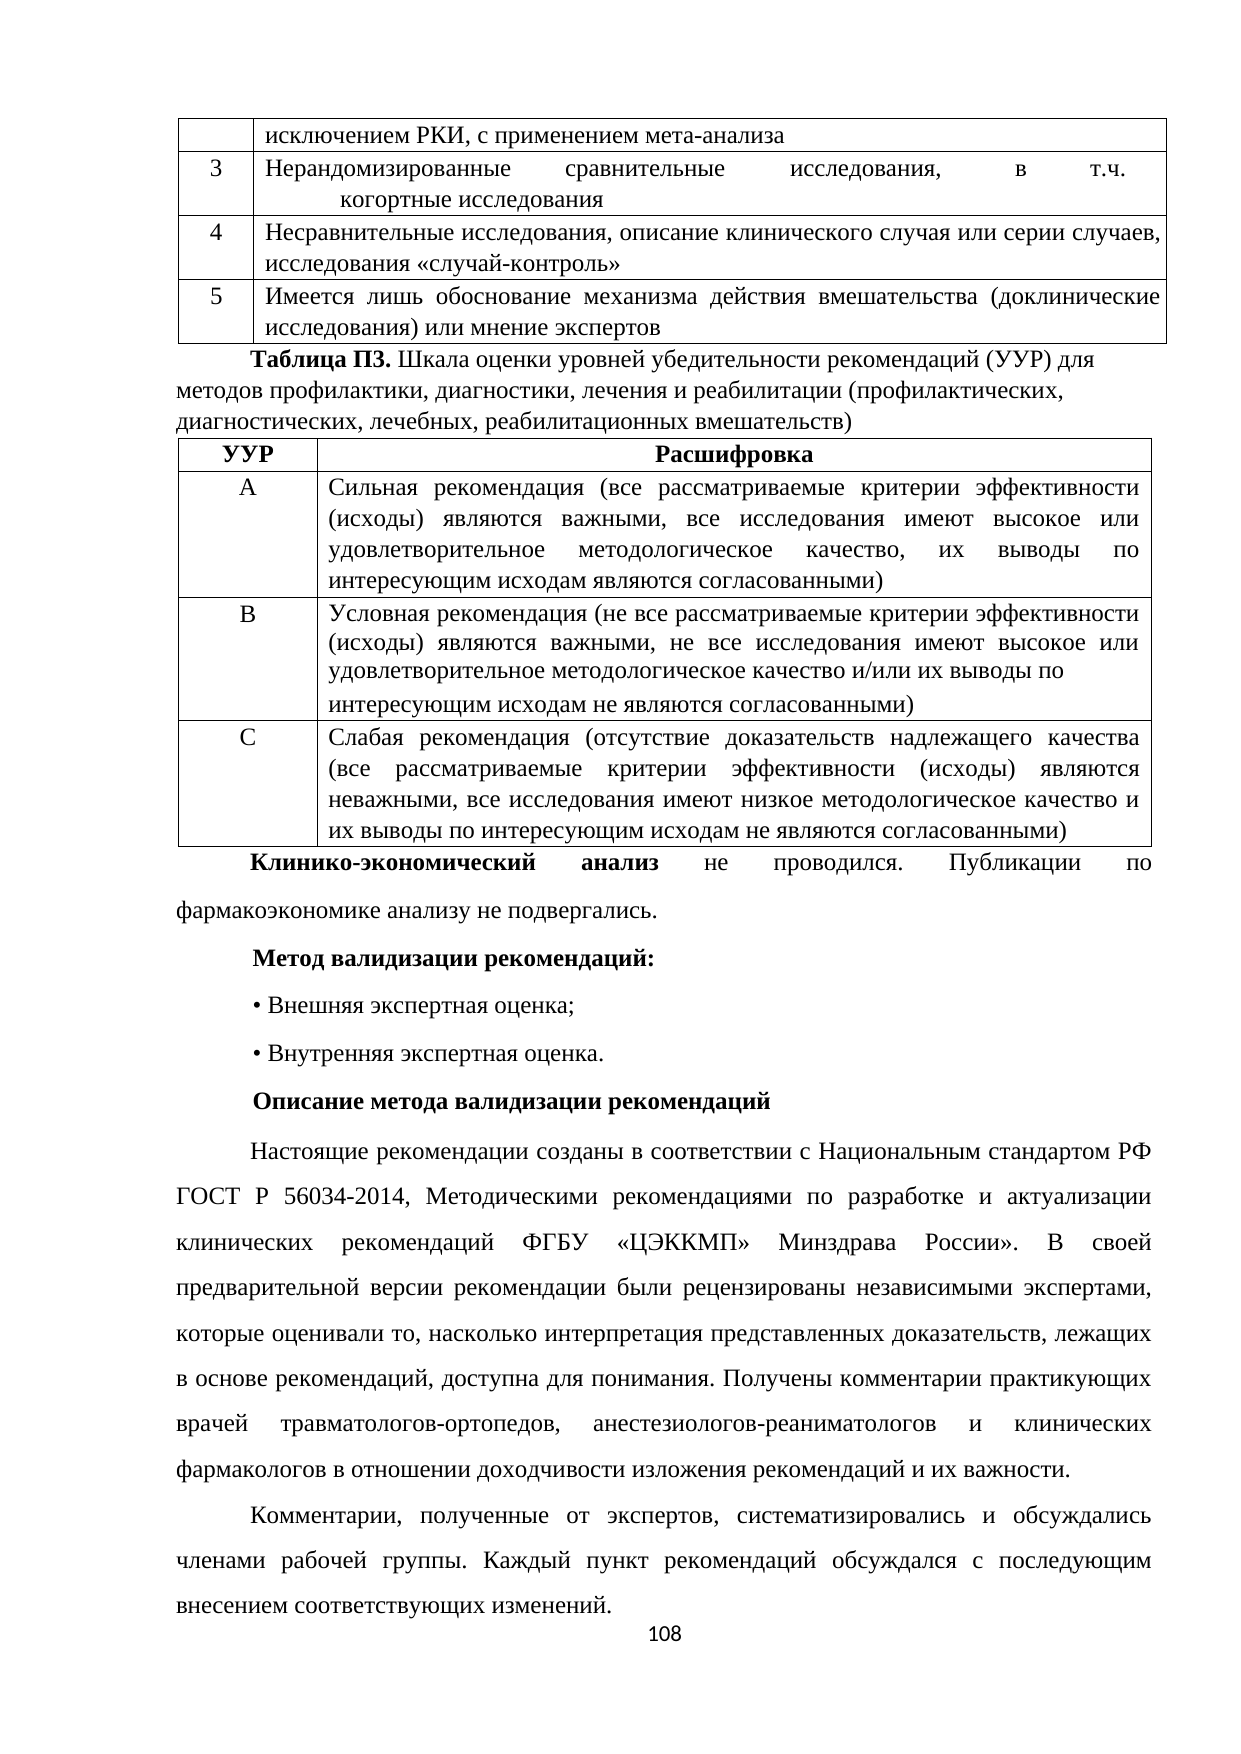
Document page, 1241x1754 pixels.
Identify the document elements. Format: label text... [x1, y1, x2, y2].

table_cell 2 [179, 119, 253, 151]
table_cell 3 [179, 152, 253, 215]
list Внутренняя экспертная оценка. [252, 1038, 1152, 1066]
table_cell Слабая рекомендация (отсутствие доказательств надлежащего качества (все рассматриваемые критерии эффективности (исходы) являются неважными, все исследования имеют низкое методологическое качество и их выводы по интересующим исходам не являются согласованными) [318, 721, 1151, 846]
text Настоящие рекомендации созданы в соответствии с Национальным стандартом РФ ГОСТ Р 56034-2014, Методическими рекомендациями по разработке и актуализации клинических рекомендаций ФГБУ «ЦЭККМП» Минздрава России». В своей предварительной версии рекомендации были рецензированы независимыми экспертами, которые оценивали то, насколько интерпретация представленных доказательств, лежащих в основе рекомендаций, доступна для понимания. Получены комментарии практикующих врачей травматологов-ортопедов, анестезиологов-реаниматологов и клинических фармакологов в отношении доходчивости изложения рекомендаций и их важности. [176, 1136, 1152, 1483]
table_cell C [179, 721, 317, 846]
list Внешняя экспертная оценка; [252, 990, 1152, 1018]
text Комментарии, полученные от экспертов, систематизировались и обсуждались членами рабочей группы. Каждый пункт рекомендаций обсуждался с последующим внесением соответствующих изменений. [176, 1500, 1152, 1619]
table_cell Нерандомизированные сравнительные исследования, в т.ч. когортные исследования [254, 152, 1166, 215]
table_cell Имеется лишь обоснование механизма действия вмешательства (доклинические исследования) или мнение экспертов [254, 280, 1166, 343]
table_cell Сильная рекомендация (все рассматриваемые критерии эффективности (исходы) являются важными, все исследования имеют высокое или удовлетворительное методологическое качество, их выводы по интересующим исходам являются согласованными) [318, 472, 1151, 597]
table_cell 5 [179, 280, 253, 343]
text Клинико-экономический анализ не проводился. Публикации по фармакоэкономике анализу не подвергались. [176, 847, 1152, 923]
text Описание метода валидизации рекомендаций [252, 1086, 1153, 1115]
table_cell Условная рекомендация (не все рассматриваемые критерии эффективности (исходы) являются важными, не все исследования имеют высокое или удовлетворительное методологическое качество и/или их выводы по интересующим исходам не являются согласованными) [318, 598, 1151, 720]
table_cell B [179, 598, 317, 720]
text Метод валидизации рекомендаций: [252, 943, 1153, 971]
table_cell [254, 119, 1166, 151]
table_cell A [179, 472, 317, 597]
table_cell 4 [179, 216, 253, 279]
table_cell Несравнительные исследования, описание клинического случая или серии случаев, исследования «случай-контроль» [254, 216, 1166, 279]
text Таблица П3. Шкала оценки уровней убедительности рекомендаций (УУР) для методов профилактики, диагностики, лечения и реабилитации (профилактических, диагностических, лечебных, реабилитационных вмешательств) [176, 344, 1154, 435]
table_header УУР [179, 439, 317, 471]
table_header Расшифровка [318, 439, 1151, 471]
